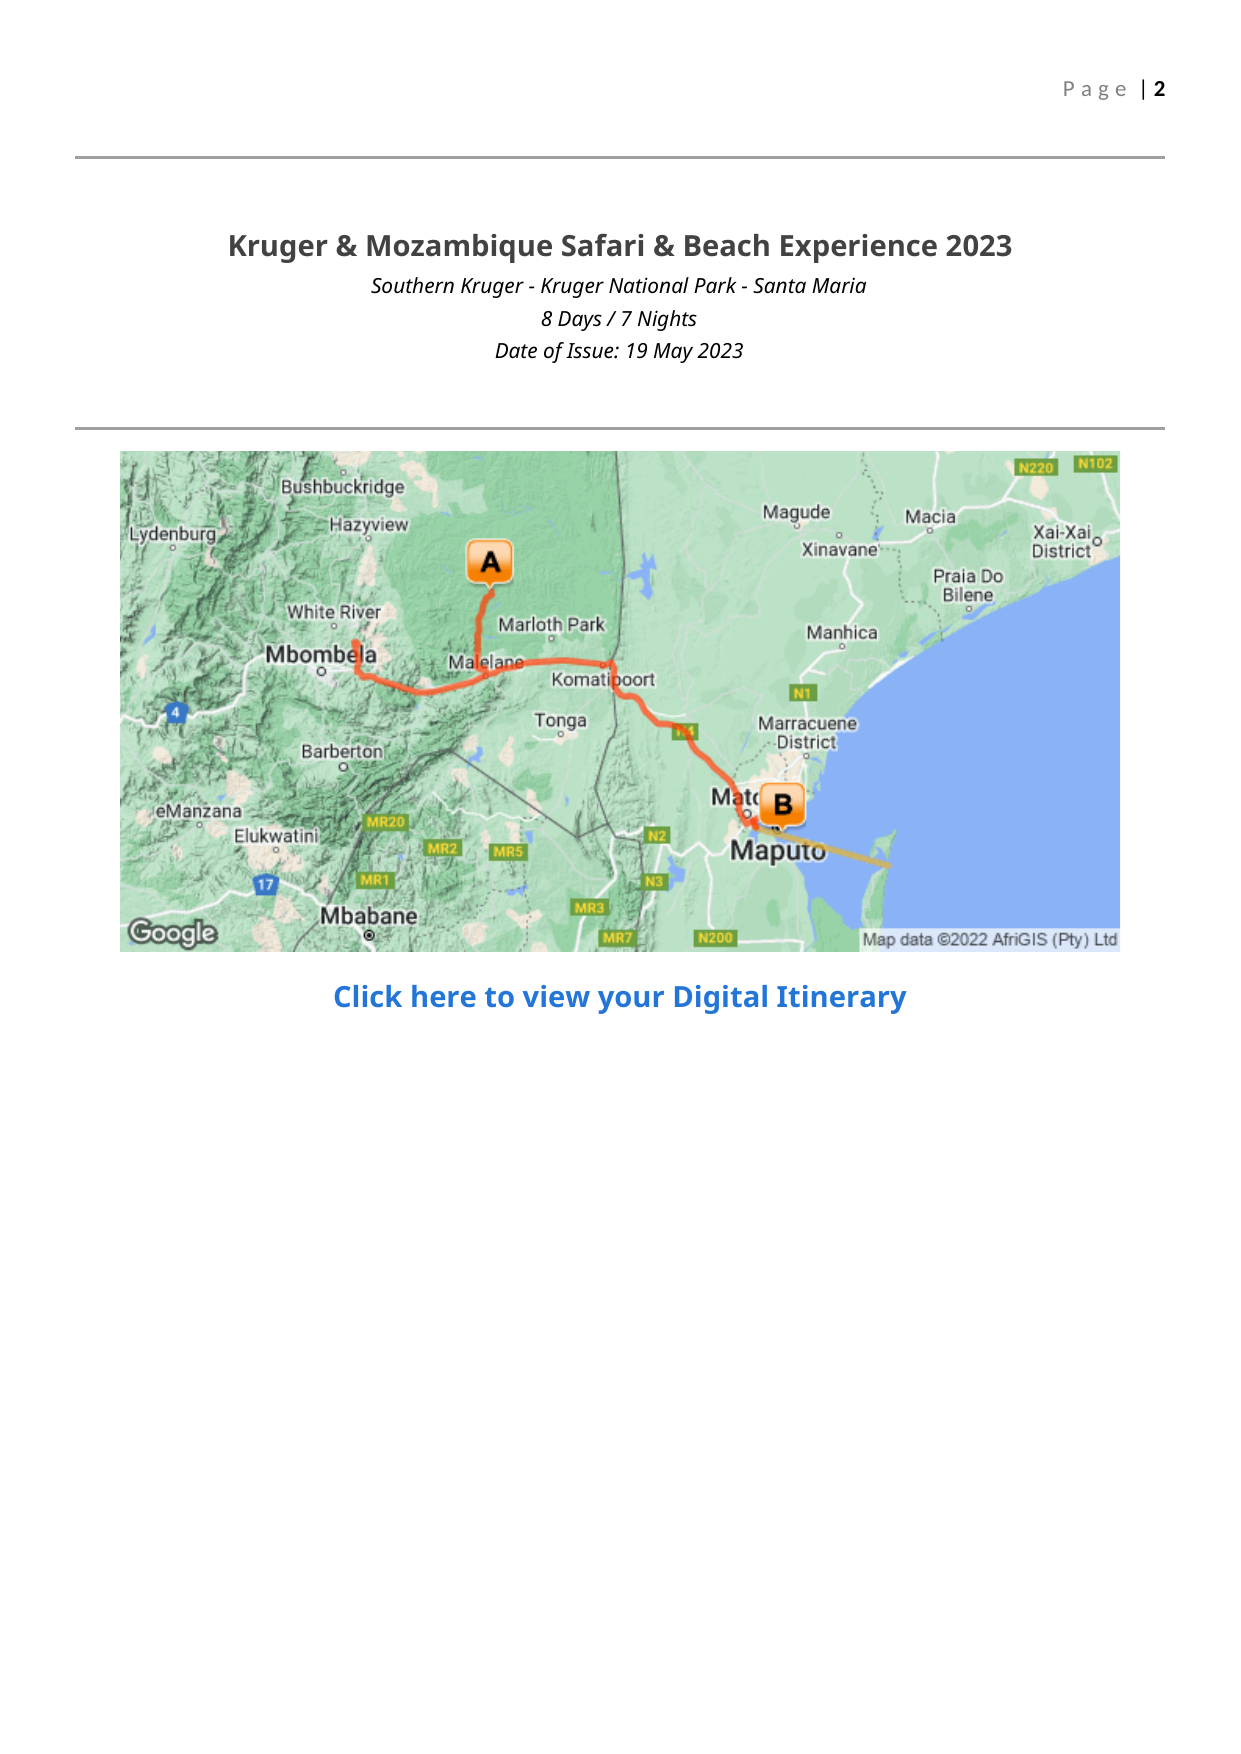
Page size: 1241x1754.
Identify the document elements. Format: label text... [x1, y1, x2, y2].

subtitle Kruger & Mozambique Safari & Beach Experience 2023 [75, 226, 1165, 265]
subtitle Click here to view your Digital Itinerary [75, 976, 1165, 1016]
text Southern Kruger - Kruger National Park - Santa Maria 8 Days / 7 Nights Date of Issue: 19 May 2023 [75, 271, 1165, 397]
